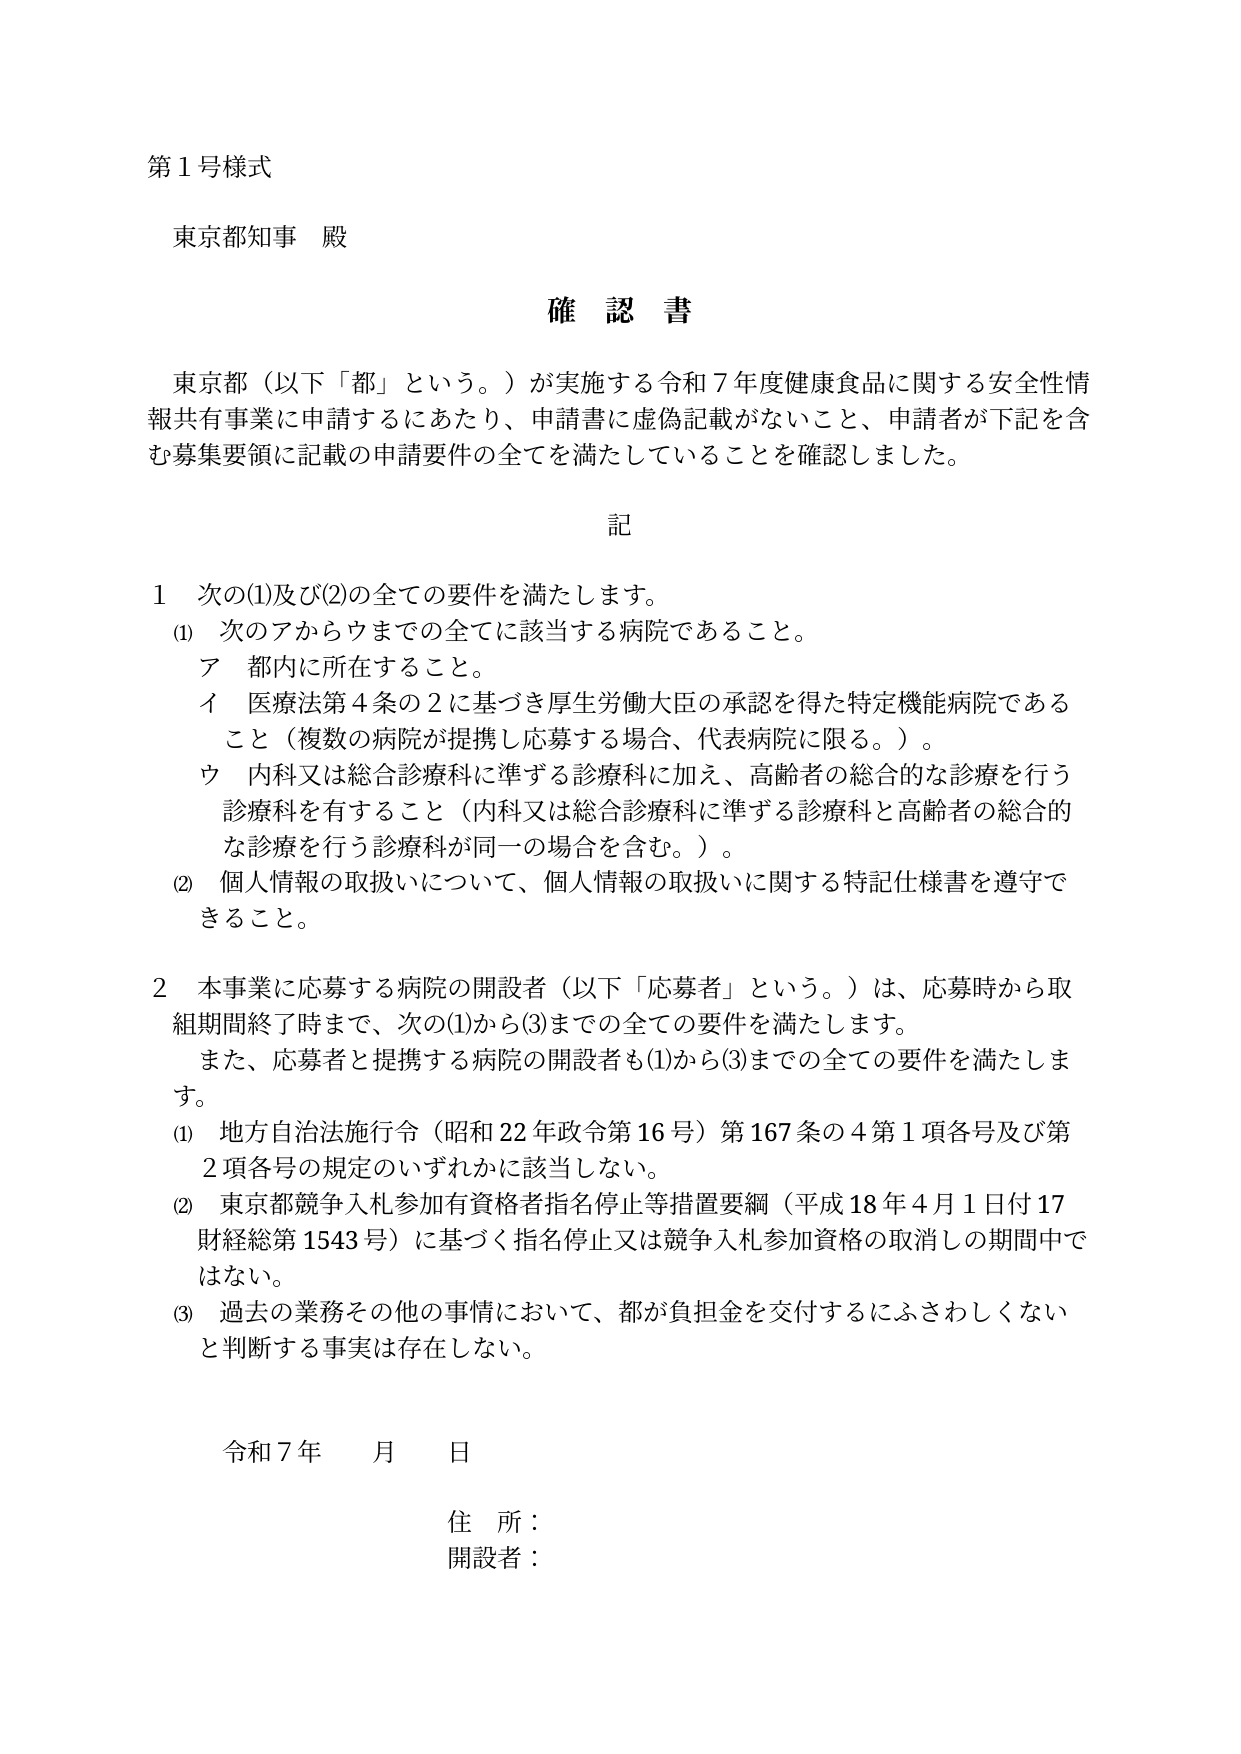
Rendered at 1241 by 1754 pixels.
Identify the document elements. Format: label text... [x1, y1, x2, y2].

text 記 [147, 506, 1092, 541]
text 確 認 書 [147, 288, 1092, 329]
text 第１号様式 [148, 148, 1092, 184]
text ⑶ 過去の業務その他の事情において、都が負担金を交付するにふさわしくないと判断する事実は存在しない。 [173, 1293, 1092, 1365]
text １ 次の⑴及び⑵の全ての要件を満たします。 [148, 576, 1092, 611]
text 東京都知事 殿 [148, 218, 1092, 254]
text 令和７年 月 日 [148, 1433, 1092, 1469]
text 東京都（以下「都」という。）が実施する令和７年度健康食品に関する安全性情報共有事業に申請するにあたり、申請書に虚偽記載がないこと、申請者が下記を含む募集要領に記載の申請要件の全てを満たしていることを確認しました。 [148, 364, 1092, 471]
text ⑴ 次のアからウまでの全てに該当する病院であること。 [148, 611, 1092, 647]
text 開設者： [448, 1539, 1092, 1575]
text イ 医療法第４条の２に基づき厚生労働大臣の承認を得た特定機能病院であること（複数の病院が提携し応募する場合、代表病院に限る。）。 [198, 683, 1092, 755]
text ア 都内に所在すること。 [148, 647, 1092, 683]
text また、応募者と提携する病院の開設者も⑴から⑶までの全ての要件を満たします。 [173, 1041, 1092, 1113]
text 住 所： [448, 1503, 1092, 1539]
text ⑵ 個人情報の取扱いについて、個人情報の取扱いに関する特記仕様書を遵守できること。 [173, 863, 1092, 935]
text ２ 本事業に応募する病院の開設者（以下「応募者」という。）は、応募時から取組期間終了時まで、次の⑴から⑶までの全ての要件を満たします。 [148, 969, 1092, 1041]
text ⑴ 地方自治法施行令（昭和22年政令第16号）第167条の４第１項各号及び第２項各号の規定のいずれかに該当しない。 [173, 1113, 1092, 1185]
text ⑵ 東京都競争入札参加有資格者指名停止等措置要綱（平成18年４月１日付17財経総第1543号）に基づく指名停止又は競争入札参加資格の取消しの期間中ではない。 [173, 1185, 1092, 1293]
text ウ 内科又は総合診療科に準ずる診療科に加え、高齢者の総合的な診療を行う診療科を有すること（内科又は総合診療科に準ずる診療科と高齢者の総合的な診療を行う診療科が同一の場合を含む。）。 [198, 755, 1092, 863]
